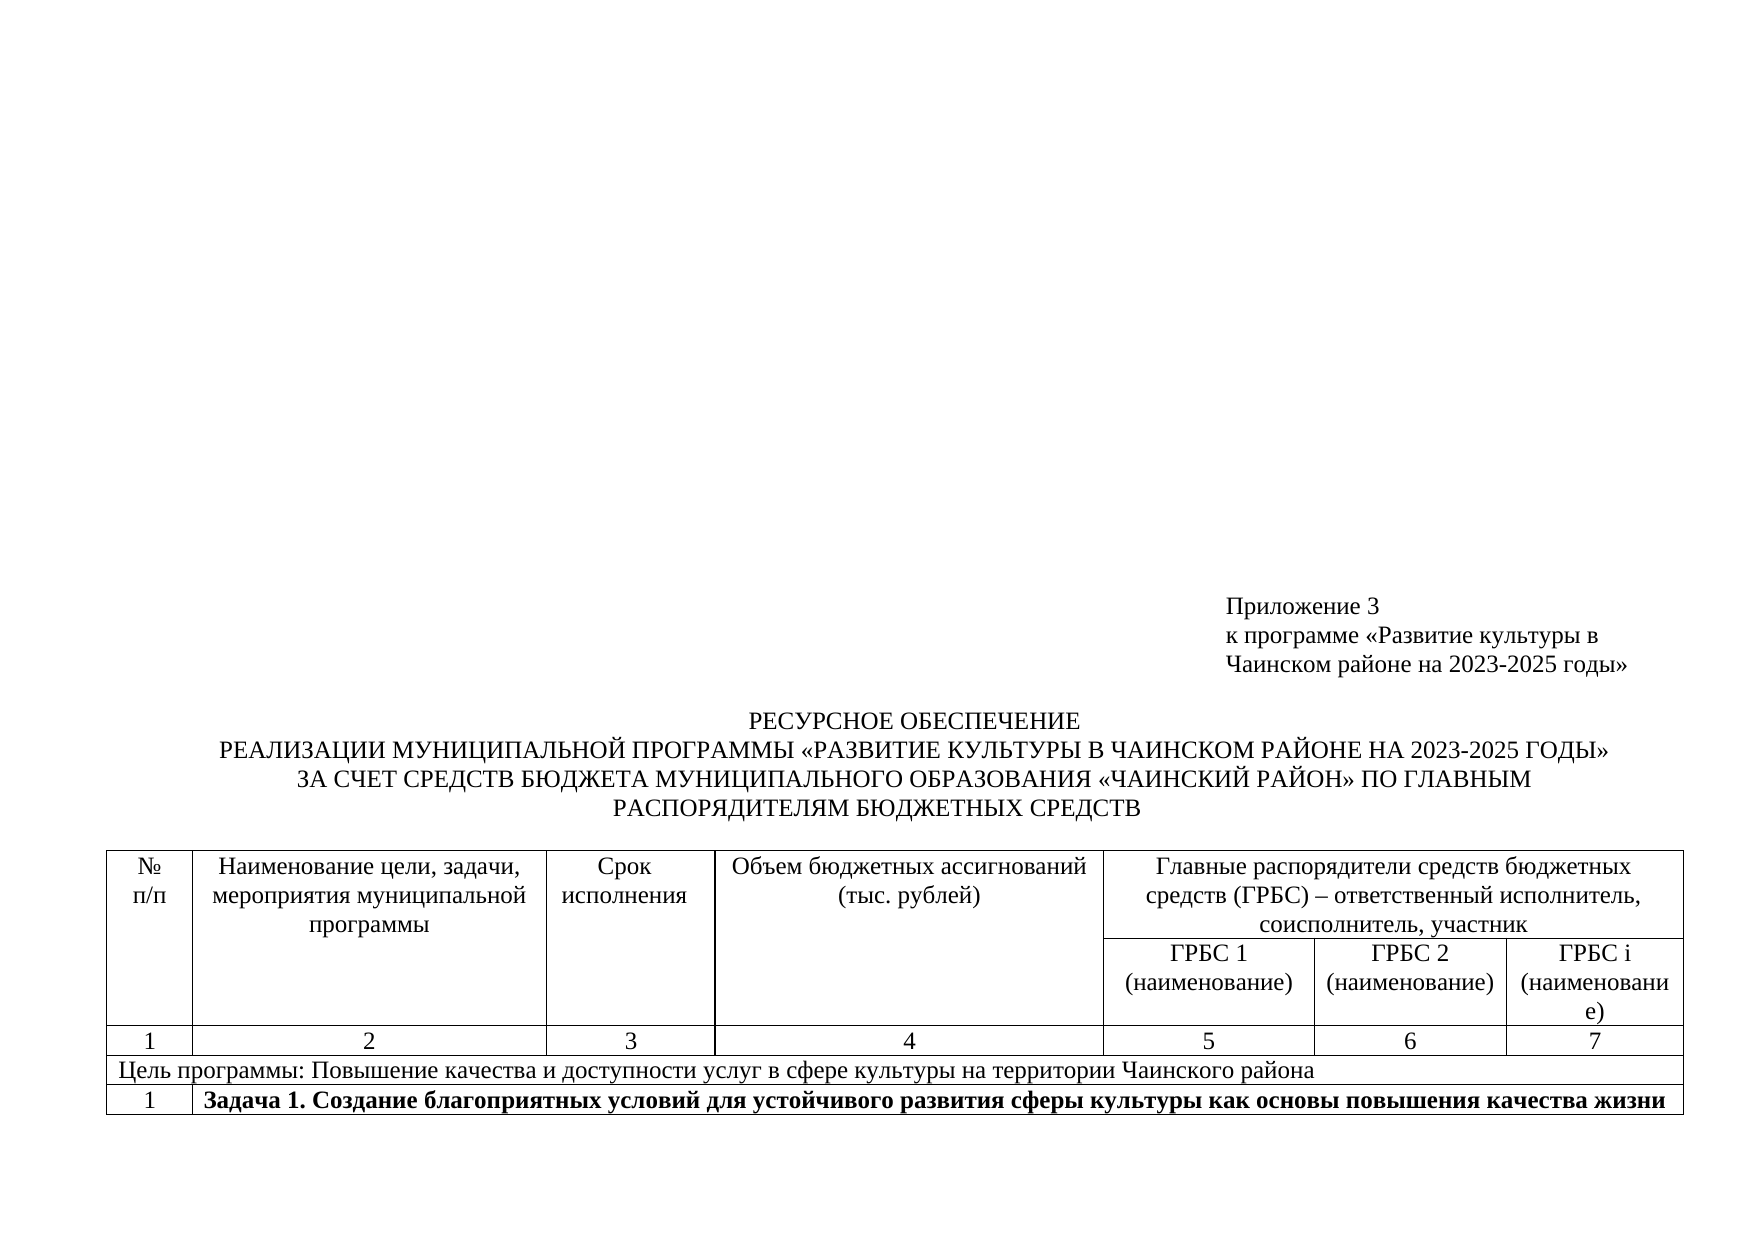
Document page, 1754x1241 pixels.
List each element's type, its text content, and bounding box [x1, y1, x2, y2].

text к программе «Развитие культуры в Чаинском районе на 2023-2025 годы» [1226, 620, 1636, 678]
table_cell 7 [1507, 1026, 1683, 1054]
table_cell 2 [193, 1026, 546, 1054]
table_header Главные распорядители средств бюджетных средств (ГРБС) – ответственный исполнитель, соисполнитель, участник [1104, 851, 1683, 937]
table_cell ГРБС i (наименование) [1507, 939, 1683, 1025]
table_header Объем бюджетных ассигнований (тыс. рублей) [716, 851, 1103, 1025]
table_header № п/п [107, 851, 192, 1025]
table_cell 6 [1315, 1026, 1506, 1054]
text РЕСУРСНОЕ ОБЕСПЕЧЕНИЕ [118, 706, 1636, 735]
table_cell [193, 1085, 1683, 1114]
text РЕАЛИЗАЦИИ МУНИЦИПАЛЬНОЙ ПРОГРАММЫ «РАЗВИТИЕ КУЛЬТУРЫ В ЧАИНСКОМ РАЙОНЕ НА 2023-2025 ГОДЫ» [118, 735, 1636, 764]
table_cell Цель программы: Повышение качества и доступности услуг в сфере культуры на территории Чаинского района [107, 1056, 1683, 1084]
table_cell 5 [1104, 1026, 1314, 1054]
table_cell 3 [547, 1026, 714, 1054]
text ЗА СЧЕТ СРЕДСТВ БЮДЖЕТА МУНИЦИПАЛЬНОГО ОБРАЗОВАНИЯ «ЧАИНСКИЙ РАЙОН» ПО ГЛАВНЫМ РАСПОРЯДИТЕЛЯМ БЮДЖЕТНЫХ СРЕДСТВ [118, 764, 1636, 821]
table_cell 1 [107, 1026, 192, 1054]
table_cell ГРБС 1 (наименование) [1104, 939, 1314, 1025]
table_cell ГРБС 2 (наименование) [1315, 939, 1506, 1025]
table_cell 1 [107, 1085, 192, 1114]
table_header Срок исполнения [547, 851, 714, 1025]
table_header Наименование цели, задачи, мероприятия муниципальной программы [193, 851, 546, 1025]
table_cell 4 [716, 1026, 1103, 1054]
text Приложение 3 [1226, 591, 1636, 620]
